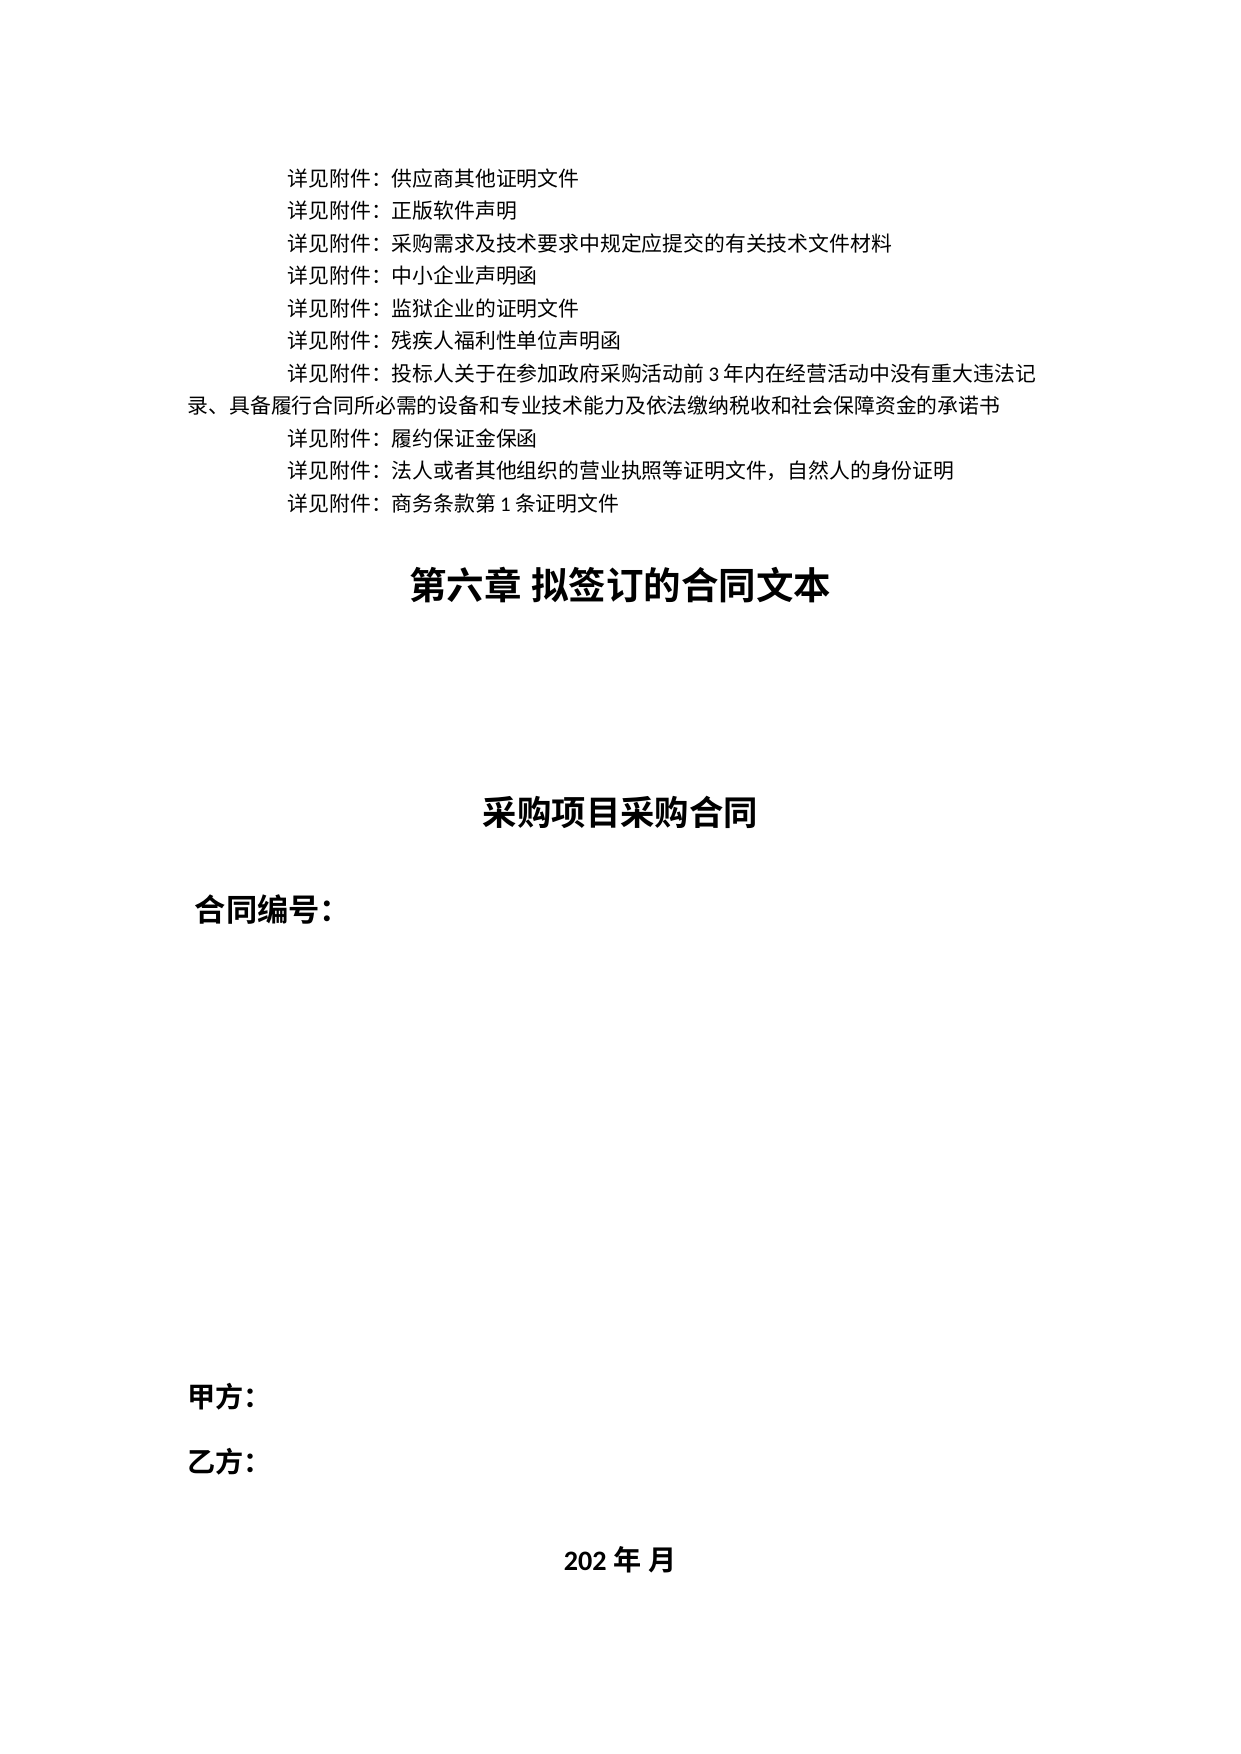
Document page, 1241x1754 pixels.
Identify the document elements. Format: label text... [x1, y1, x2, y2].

text 详见附件：采购需求及技术要求中规定应提交的有关技术文件材料 [187, 227, 1053, 259]
text 第六章 拟签订的合同文本 [187, 552, 1053, 617]
text 采购项目采购合同 [187, 779, 1053, 877]
text 详见附件：商务条款第1条证明文件 [187, 487, 1053, 519]
text 详见附件：投标人关于在参加政府采购活动前3年内在经营活动中没有重大违法记录、具备履行合同所必需的设备和专业技术能力及依法缴纳税收和社会保障资金的承诺书 [187, 357, 1053, 422]
text 详见附件：监狱企业的证明文件 [187, 292, 1053, 324]
text 详见附件：残疾人福利性单位声明函 [187, 324, 1053, 357]
text 详见附件：法人或者其他组织的营业执照等证明文件，自然人的身份证明 [187, 454, 1053, 487]
text 乙方： [187, 1429, 1053, 1527]
text 详见附件：正版软件声明 [187, 194, 1053, 227]
text 详见附件：中小企业声明函 [187, 259, 1053, 292]
text 详见附件：履约保证金保函 [187, 422, 1053, 454]
text 详见附件：供应商其他证明文件 [187, 162, 1053, 194]
text 202 年 月 [187, 1527, 1053, 1592]
text 合同编号： [187, 877, 1053, 1364]
text 甲方： [187, 1364, 1053, 1429]
